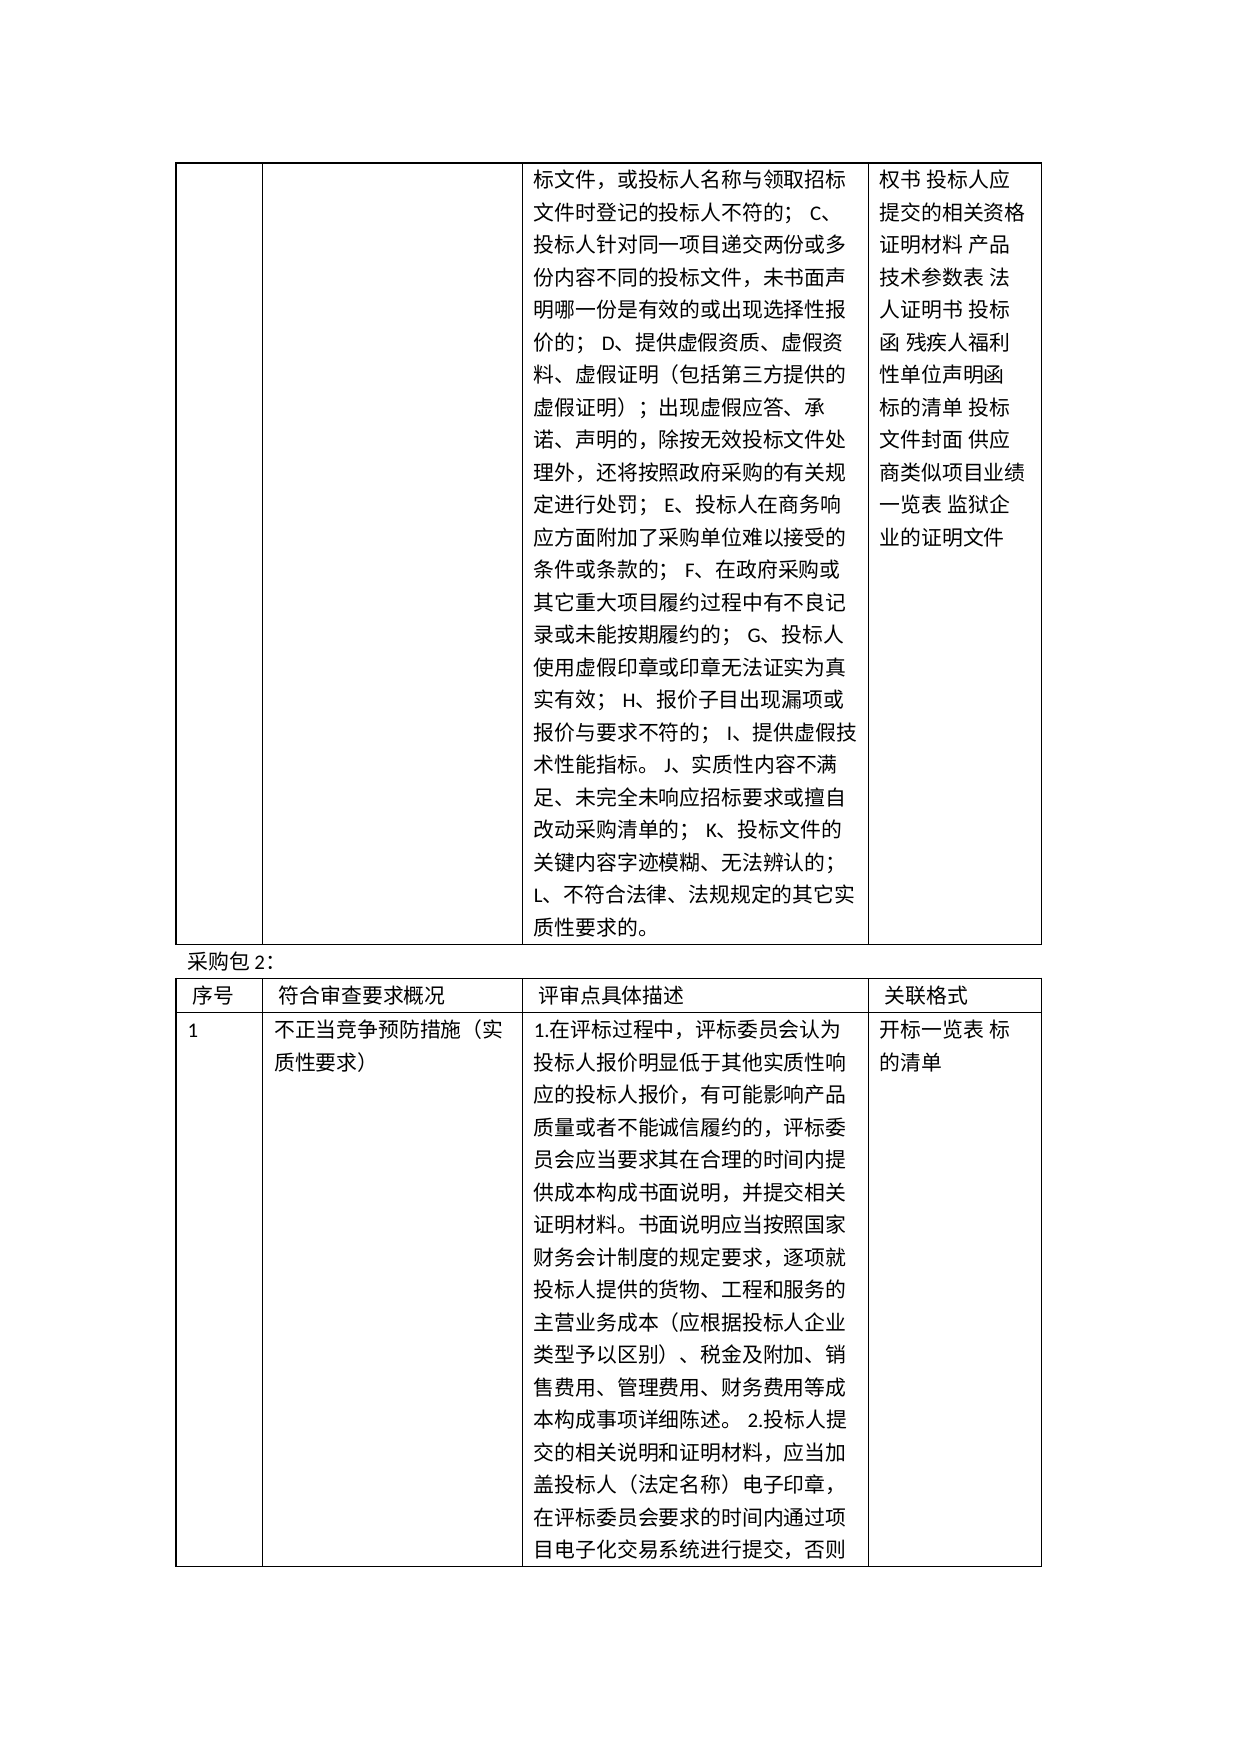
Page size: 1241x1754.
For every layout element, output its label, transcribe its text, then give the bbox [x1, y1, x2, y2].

table_header 评审点具体描述 [523, 979, 868, 1012]
table_cell 1 [177, 1013, 262, 1566]
text 采购包2： [187, 945, 1053, 978]
table_cell 其他 [263, 164, 522, 943]
table_cell 开标一览表 标的清单 [869, 1013, 1041, 1566]
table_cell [523, 164, 868, 943]
table_cell 不正当竞争预防措施（实质性要求） [263, 1013, 522, 1566]
table_cell 6 [177, 164, 262, 943]
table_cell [869, 164, 1041, 943]
table_header 关联格式 [869, 979, 1041, 1012]
table_header 序号 [177, 979, 262, 1012]
table_header 符合审查要求概况 [263, 979, 522, 1012]
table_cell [523, 1013, 868, 1566]
